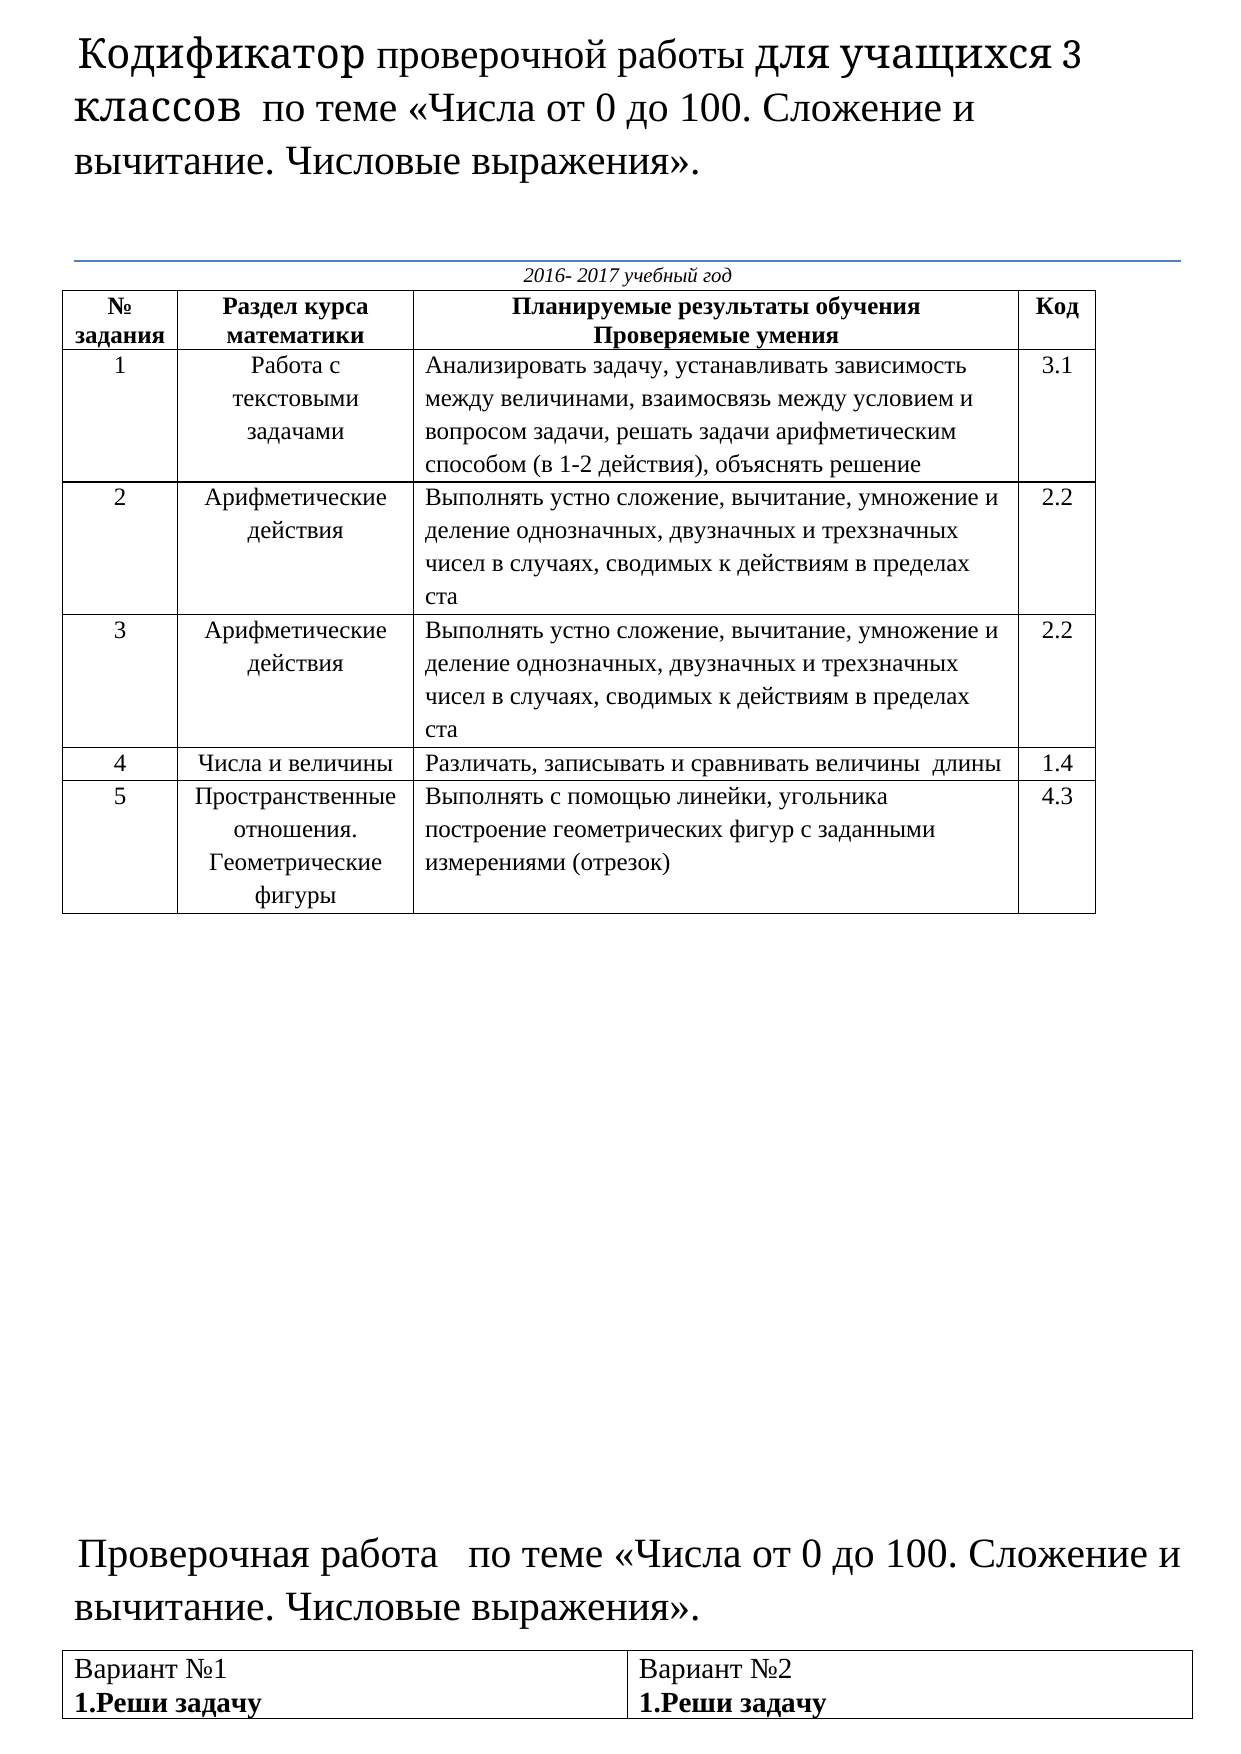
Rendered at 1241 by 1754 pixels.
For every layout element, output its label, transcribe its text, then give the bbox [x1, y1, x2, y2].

table_cell 4 [63, 748, 177, 780]
table_cell Выполнять устно сложение, вычитание, умножение и деление однозначных, двузначных и трехзначных чисел в случаях, сводимых к действиям в пределах ста [414, 615, 1018, 747]
table_cell 2.2 [1019, 615, 1095, 747]
table_cell 3 [63, 615, 177, 747]
table_cell Арифметические действия [178, 483, 413, 614]
table_cell Арифметические действия [178, 615, 413, 747]
table_cell 1.4 [1019, 748, 1095, 780]
table_cell Выполнять устно сложение, вычитание, умножение и деление однозначных, двузначных и трехзначных чисел в случаях, сводимых к действиям в пределах ста [414, 483, 1018, 614]
table_cell 2.2 [1019, 483, 1095, 614]
text 2016- 2017 учебный год [74, 262, 1181, 287]
table_cell Анализировать задачу, устанавливать зависимость между величинами, взаимосвязь между условием и вопросом задачи, решать задачи арифметическим способом (в 1-2 действия), объяснять решение [414, 350, 1018, 481]
table_header № задания [63, 291, 177, 349]
table_cell Выполнять с помощью линейки, угольника построение геометрических фигур с заданными измерениями (отрезок) [414, 781, 1018, 913]
table_cell 3.1 [1019, 350, 1095, 481]
table_cell 2 [63, 483, 177, 614]
table_header Код [1019, 291, 1095, 349]
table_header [63, 1651, 627, 1718]
table_cell 4.3 [1019, 781, 1095, 913]
text Кодификатор проверочной работы для учащихся 3 классов по теме «Числа от 0 до 100. Сложение и вычитание. Числовые выражения». [74, 29, 1181, 184]
table_header Раздел курса математики [178, 291, 413, 349]
table_cell Работа с текстовыми задачами [178, 350, 413, 481]
table_cell Пространственные отношения. Геометрические фигуры [178, 781, 413, 913]
table_cell 1 [63, 350, 177, 481]
table_cell Числа и величины [178, 748, 413, 780]
table_header Планируемые результаты обучения Проверяемые умения [414, 291, 1018, 349]
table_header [628, 1651, 1192, 1718]
table_cell Различать, записывать и сравнивать величины длины [414, 748, 1018, 780]
text Проверочная работа по теме «Числа от 0 до 100. Сложение и вычитание. Числовые выражения». [74, 1529, 1181, 1630]
table_cell 5 [63, 781, 177, 913]
